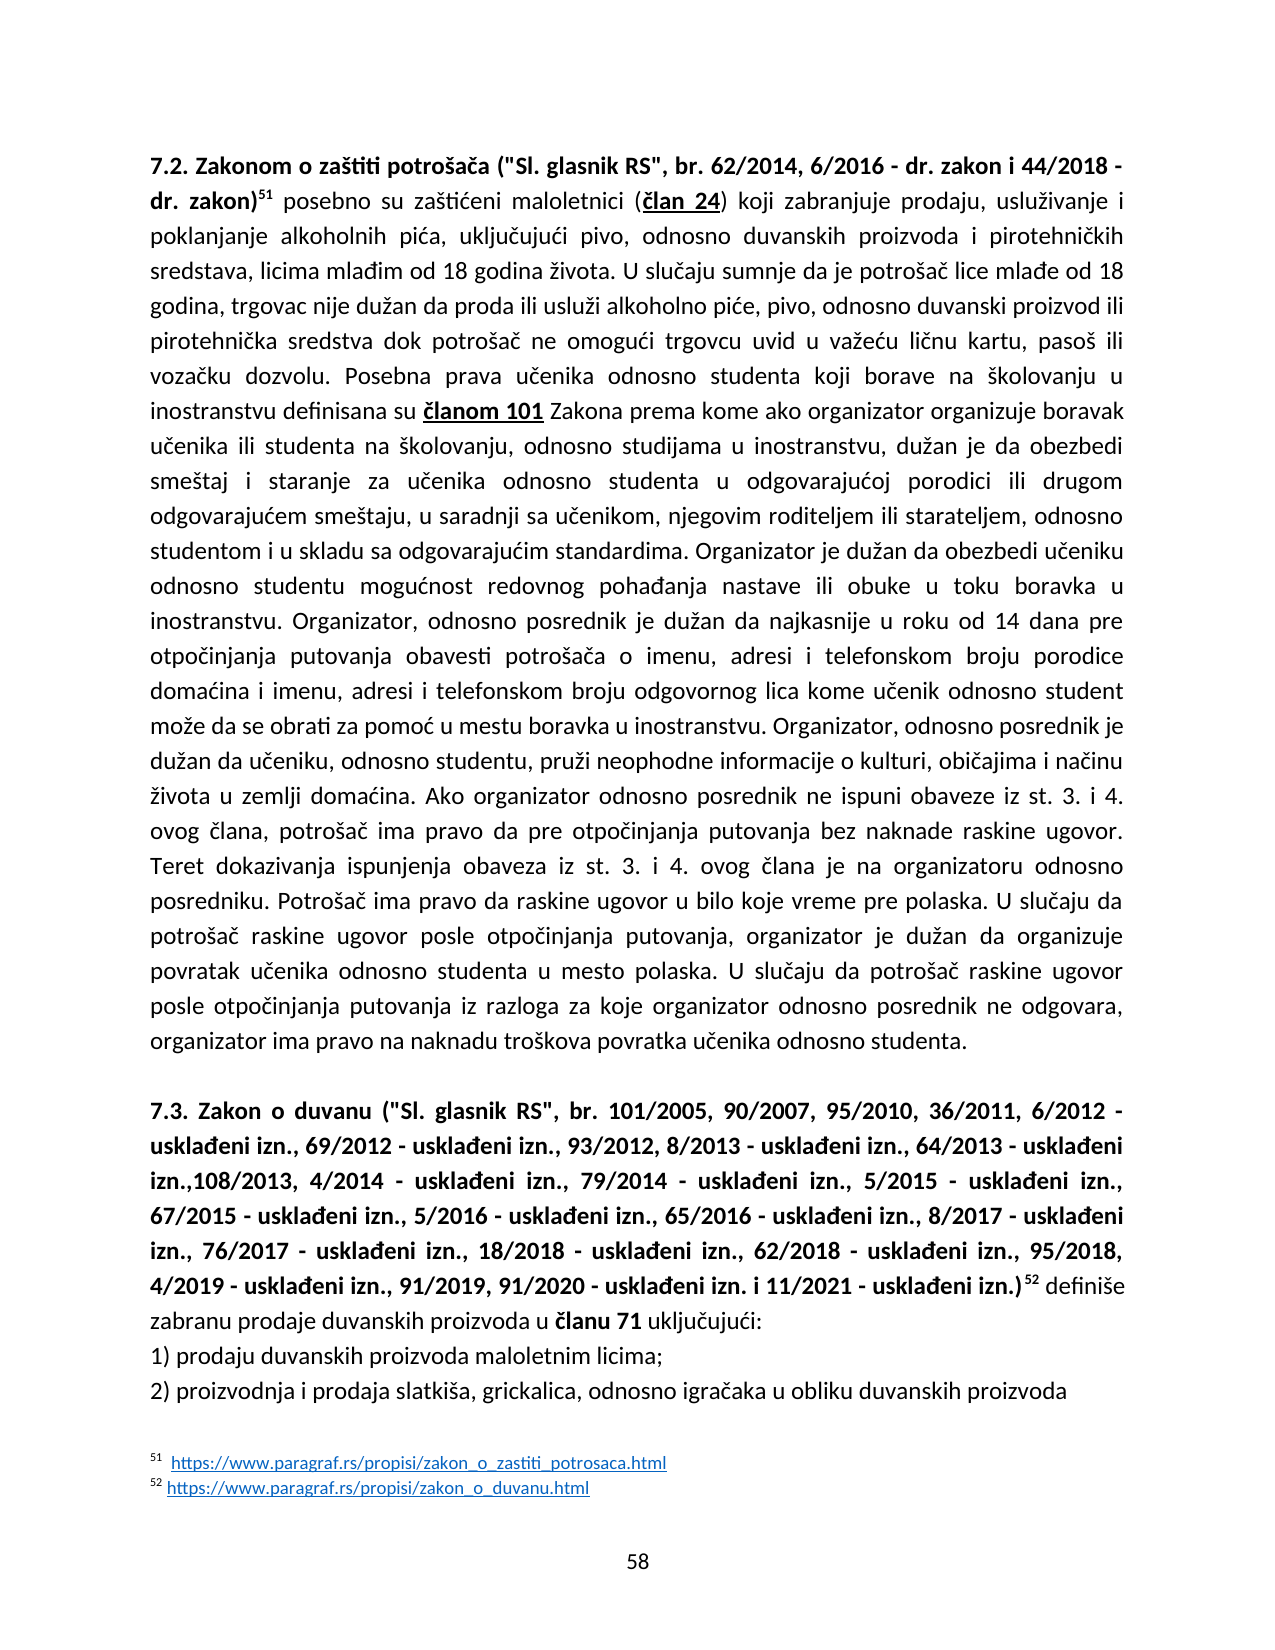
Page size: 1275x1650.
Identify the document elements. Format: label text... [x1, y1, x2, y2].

text 7.2. Zakonom o zaštiti potrošača ("Sl. glasnik RS", br. 62/2014, 6/2016 - dr. zakon i 44/2018 - dr. zakon) posebno su zaštićeni maloletnici (član 24) koji zabranjuje prodaju, usluživanje i poklanjanje alkoholnih pića, uključujući pivo, odnosno duvanskih proizvoda i pirotehničkih sredstava, licima mlađim od 18 godina života. U slučaju sumnje da je potrošač lice mlađe od 18 godina, trgovac nije dužan da proda ili usluži alkoholno piće, pivo, odnosno duvanski proizvod ili pirotehnička sredstva dok potrošač ne omogući trgovcu uvid u važeću ličnu kartu, pasoš ili vozačku dozvolu. Posebna prava učenika odnosno studenta koji borave na školovanju u inostranstvu definisana su članom 101 Zakona prema kome ako organizator organizuje boravak učenika ili studenta na školovanju, odnosno studijama u inostranstvu, dužan je da obezbedi smeštaj i staranje za učenika odnosno studenta u odgovarajućoj porodici ili drugom odgovarajućem smeštaju, u saradnji sa učenikom, njegovim roditeljem ili starateljem, odnosno studentom i u skladu sa odgovarajućim standardima. Organizator je dužan da obezbedi učeniku odnosno studentu mogućnost redovnog pohađanja nastave ili obuke u toku boravka u inostranstvu. Organizator, odnosno posrednik je dužan da najkasnije u roku od 14 dana pre otpočinjanja putovanja obavesti potrošača o imenu, adresi i telefonskom broju porodice domaćina i imenu, adresi i telefonskom broju odgovornog lica kome učenik odnosno student može da se obrati za pomoć u mestu boravka u inostranstvu. Organizator, odnosno posrednik je dužan da učeniku, odnosno studentu, pruži neophodne informacije o kulturi, običajima i načinu života u zemlji domaćina. Ako organizator odnosno posrednik ne ispuni obaveze iz st. 3. i 4. ovog člana, potrošač ima pravo da pre otpočinjanja putovanja bez naknade raskine ugovor. Teret dokazivanja ispunjenja obaveza iz st. 3. i 4. ovog člana je na organizatoru odnosno posredniku. Potrošač ima pravo da raskine ugovor u bilo koje vreme pre polaska. U slučaju da potrošač raskine ugovor posle otpočinjanja putovanja, organizator je dužan da organizuje povratak učenika odnosno studenta u mesto polaska. U slučaju da potrošač raskine ugovor posle otpočinjanja putovanja iz razloga za koje organizator odnosno posrednik ne odgovara, organizator ima pravo na naknadu troškova povratka učenika odnosno studenta. [150, 150, 1125, 1056]
text 1) prodaju duvanskih proizvoda maloletnim licima; [150, 1340, 1125, 1371]
text 2) proizvodnja i prodaja slatkiša, grickalica, odnosno igračaka u obliku duvanskih proizvoda [150, 1375, 1125, 1406]
text 7.3. Zakon o duvanu ("Sl. glasnik RS", br. 101/2005, 90/2007, 95/2010, 36/2011, 6/2012 - usklađeni izn., 69/2012 - usklađeni izn., 93/2012, 8/2013 - usklađeni izn., 64/2013 - usklađeni izn.,108/2013, 4/2014 - usklađeni izn., 79/2014 - usklađeni izn., 5/2015 - usklađeni izn., 67/2015 - usklađeni izn., 5/2016 - usklađeni izn., 65/2016 - usklađeni izn., 8/2017 - usklađeni izn., 76/2017 - usklađeni izn., 18/2018 - usklađeni izn., 62/2018 - usklađeni izn., 95/2018, 4/2019 - usklađeni izn., 91/2019, 91/2020 - usklađeni izn. i 11/2021 - usklađeni izn.) definiše zabranu prodaje duvanskih proizvoda u članu 71 uključujući: [150, 1095, 1125, 1336]
